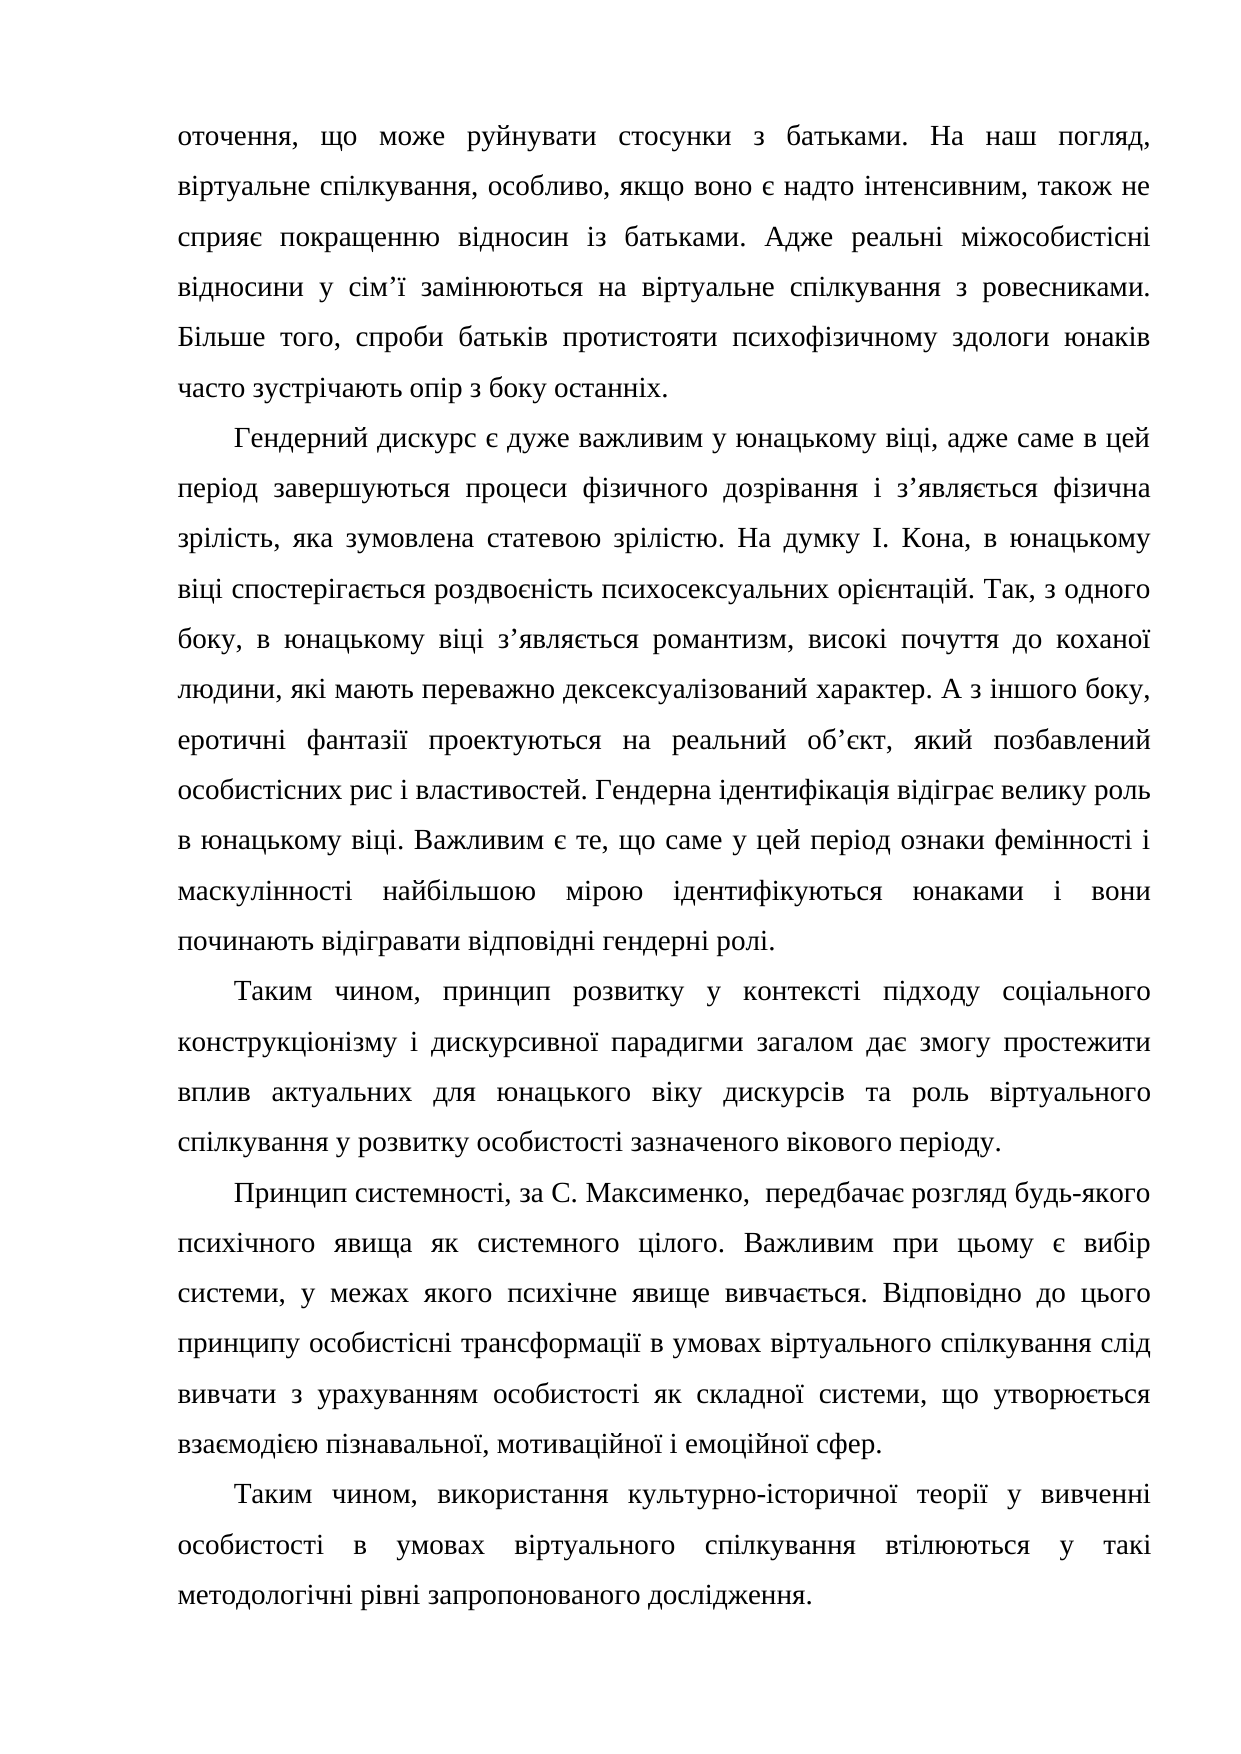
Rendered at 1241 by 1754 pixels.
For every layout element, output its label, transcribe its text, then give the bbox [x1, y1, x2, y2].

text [177, 118, 1152, 403]
text Таким чином, принцип розвитку у контексті підходу соціального конструкціонізму і дискурсивної парадигми загалом дає змогу простежити вплив актуальних для юнацького віку дискурсів та роль віртуального спілкування у розвитку особистості зазначеного вікового періоду. [177, 973, 1152, 1158]
text Гендерний дискурс є дуже важливим у юнацькому віці, адже саме в цей період завершуються процеси фізичного дозрівання і з’являється фізична зрілість, яка зумовлена статевою зрілістю. На думку І. Кона, в юнацькому віці спостерігається роздвоєність психосексуальних орієнтацій. Так, з одного боку, в юнацькому віці з’являється романтизм, високі почуття до коханої людини, які мають переважно дексексуалізований характер. А з іншого боку, еротичні фантазії проектуються на реальний об’єкт, який позбавлений особистісних рис і властивостей. Гендерна ідентифікація відіграє велику роль в юнацькому віці. Важливим є те, що саме у цей період ознаки фемінності і маскулінності найбільшою мірою ідентифікуються юнаками і вони починають відігравати відповідні гендерні ролі. [177, 420, 1152, 957]
text Принцип системності, за С. Максименко, передбачає розгляд будь-якого психічного явища як системного цілого. Важливим при цьому є вибір системи, у межах якого психічне явище вивчається. Відповідно до цього принципу особистісні трансформації в умовах віртуального спілкування слід вивчати з урахуванням особистості як складної системи, що утворюється взаємодією пізнавальної, мотиваційної і емоційної сфер. [177, 1175, 1152, 1460]
text Таким чином, використання культурно-історичної теорії у вивченні особистості в умовах віртуального спілкування втілюються у такі методологічні рівні запропонованого дослідження. [177, 1477, 1152, 1611]
